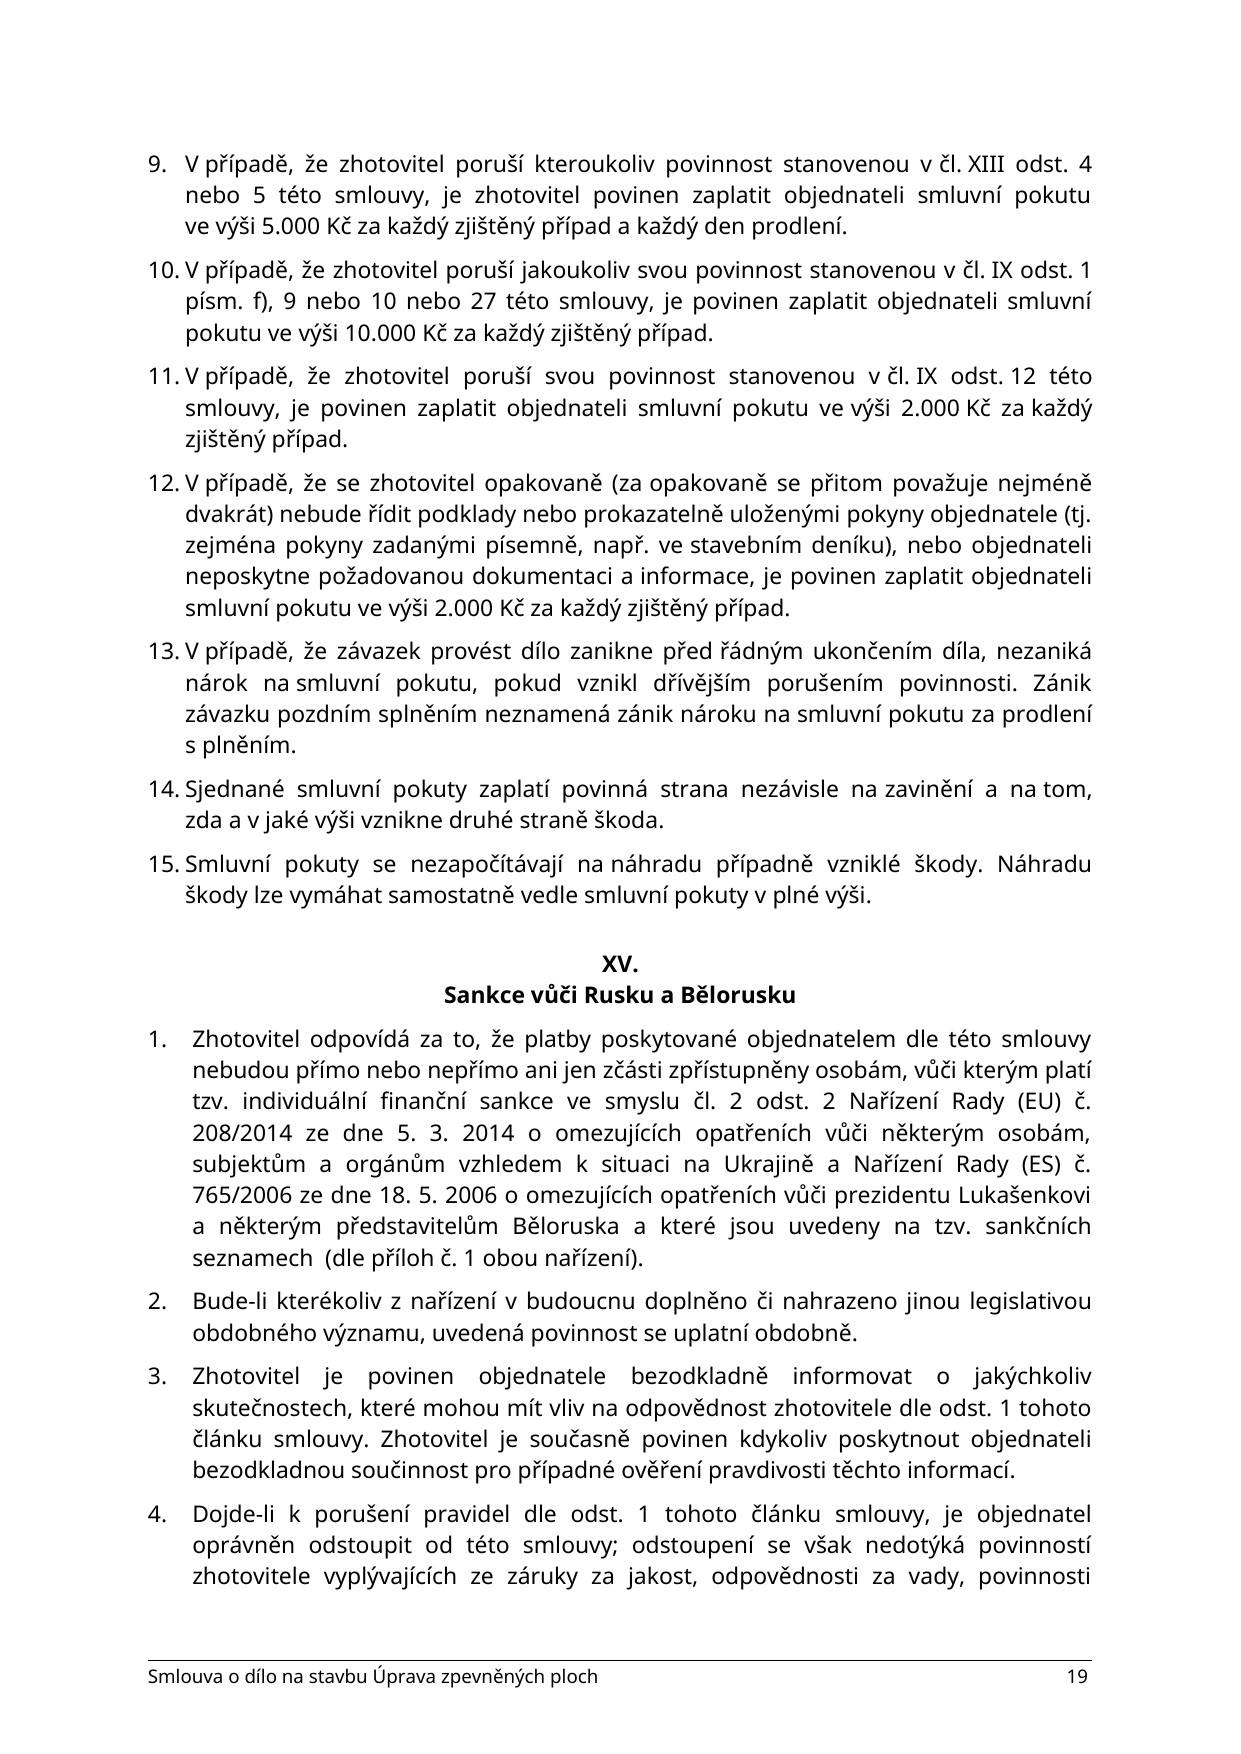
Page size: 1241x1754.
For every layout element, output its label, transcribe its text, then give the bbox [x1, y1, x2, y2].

list Zhotovitel odpovídá za to, že platby poskytované objednatelem dle této smlouvy nebudou přímo nebo nepřímo ani jen zčásti zpřístupněny osobám, vůči kterým platí tzv. individuální finanční sankce ve smyslu čl. 2 odst. 2 Nařízení Rady (EU) č. 208/2014 ze dne 5. 3. 2014 o omezujících opatřeních vůči některým osobám, subjektům a orgánům vzhledem k situaci na Ukrajině a Nařízení Rady (ES) č. 765/2006 ze dne 18. 5. 2006 o omezujících opatřeních vůči prezidentu Lukašenkovi a některým představitelům Běloruska a které jsou uvedeny na tzv. sankčních seznamech (dle příloh č. 1 obou nařízení). [148, 1023, 1092, 1273]
list V případě, že závazek provést dílo zanikne před řádným ukončením díla, nezaniká nárok na smluvní pokutu, pokud vznikl dřívějším porušením povinnosti. Zánik závazku pozdním splněním neznamená zánik nároku na smluvní pokutu za prodlení s plněním. [148, 635, 1092, 760]
text XV. Sankce vůči Rusku a Bělorusku [148, 948, 1092, 1010]
list V případě, že se zhotovitel opakovaně (za opakovaně se přitom považuje nejméně dvakrát) nebude řídit podklady nebo prokazatelně uloženými pokyny objednatele (tj. zejména pokyny zadanými písemně, např. ve stavebním deníku), nebo objednateli neposkytne požadovanou dokumentaci a informace, je povinen zaplatit objednateli smluvní pokutu ve výši 2.000 Kč za každý zjištěný případ. [148, 466, 1092, 623]
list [148, 1498, 1092, 1591]
list Bude-li kterékoliv z nařízení v budoucnu doplněno či nahrazeno jinou legislativou obdobného významu, uvedená povinnost se uplatní obdobně. [148, 1285, 1092, 1348]
list Smluvní pokuty se nezapočítávají na náhradu případně vzniklé škody. Náhradu škody lze vymáhat samostatně vedle smluvní pokuty v plné výši. [148, 848, 1092, 910]
list V případě, že zhotovitel poruší jakoukoliv svou povinnost stanovenou v čl. IX odst. 1 písm. f), 9 nebo 10 nebo 27 této smlouvy, je povinen zaplatit objednateli smluvní pokutu ve výši 10.000 Kč za každý zjištěný případ. [148, 254, 1092, 348]
list V případě, že zhotovitel poruší svou povinnost stanovenou v čl. IX odst. 12 této smlouvy, je povinen zaplatit objednateli smluvní pokutu ve výši 2.000 Kč za každý zjištěný případ. [148, 360, 1092, 454]
list V případě, že zhotovitel poruší kteroukoliv povinnost stanovenou v čl. XIII odst. 4 nebo 5 této smlouvy, je zhotovitel povinen zaplatit objednateli smluvní pokutu ve výši 5.000 Kč za každý zjištěný případ a každý den prodlení. [148, 148, 1092, 241]
list Zhotovitel je povinen objednatele bezodkladně informovat o jakýchkoliv skutečnostech, které mohou mít vliv na odpovědnost zhotovitele dle odst. 1 tohoto článku smlouvy. Zhotovitel je současně povinen kdykoliv poskytnout objednateli bezodkladnou součinnost pro případné ověření pravdivosti těchto informací. [148, 1360, 1092, 1485]
list Sjednané smluvní pokuty zaplatí povinná strana nezávisle na zavinění a na tom, zda a v jaké výši vznikne druhé straně škoda. [148, 773, 1092, 835]
